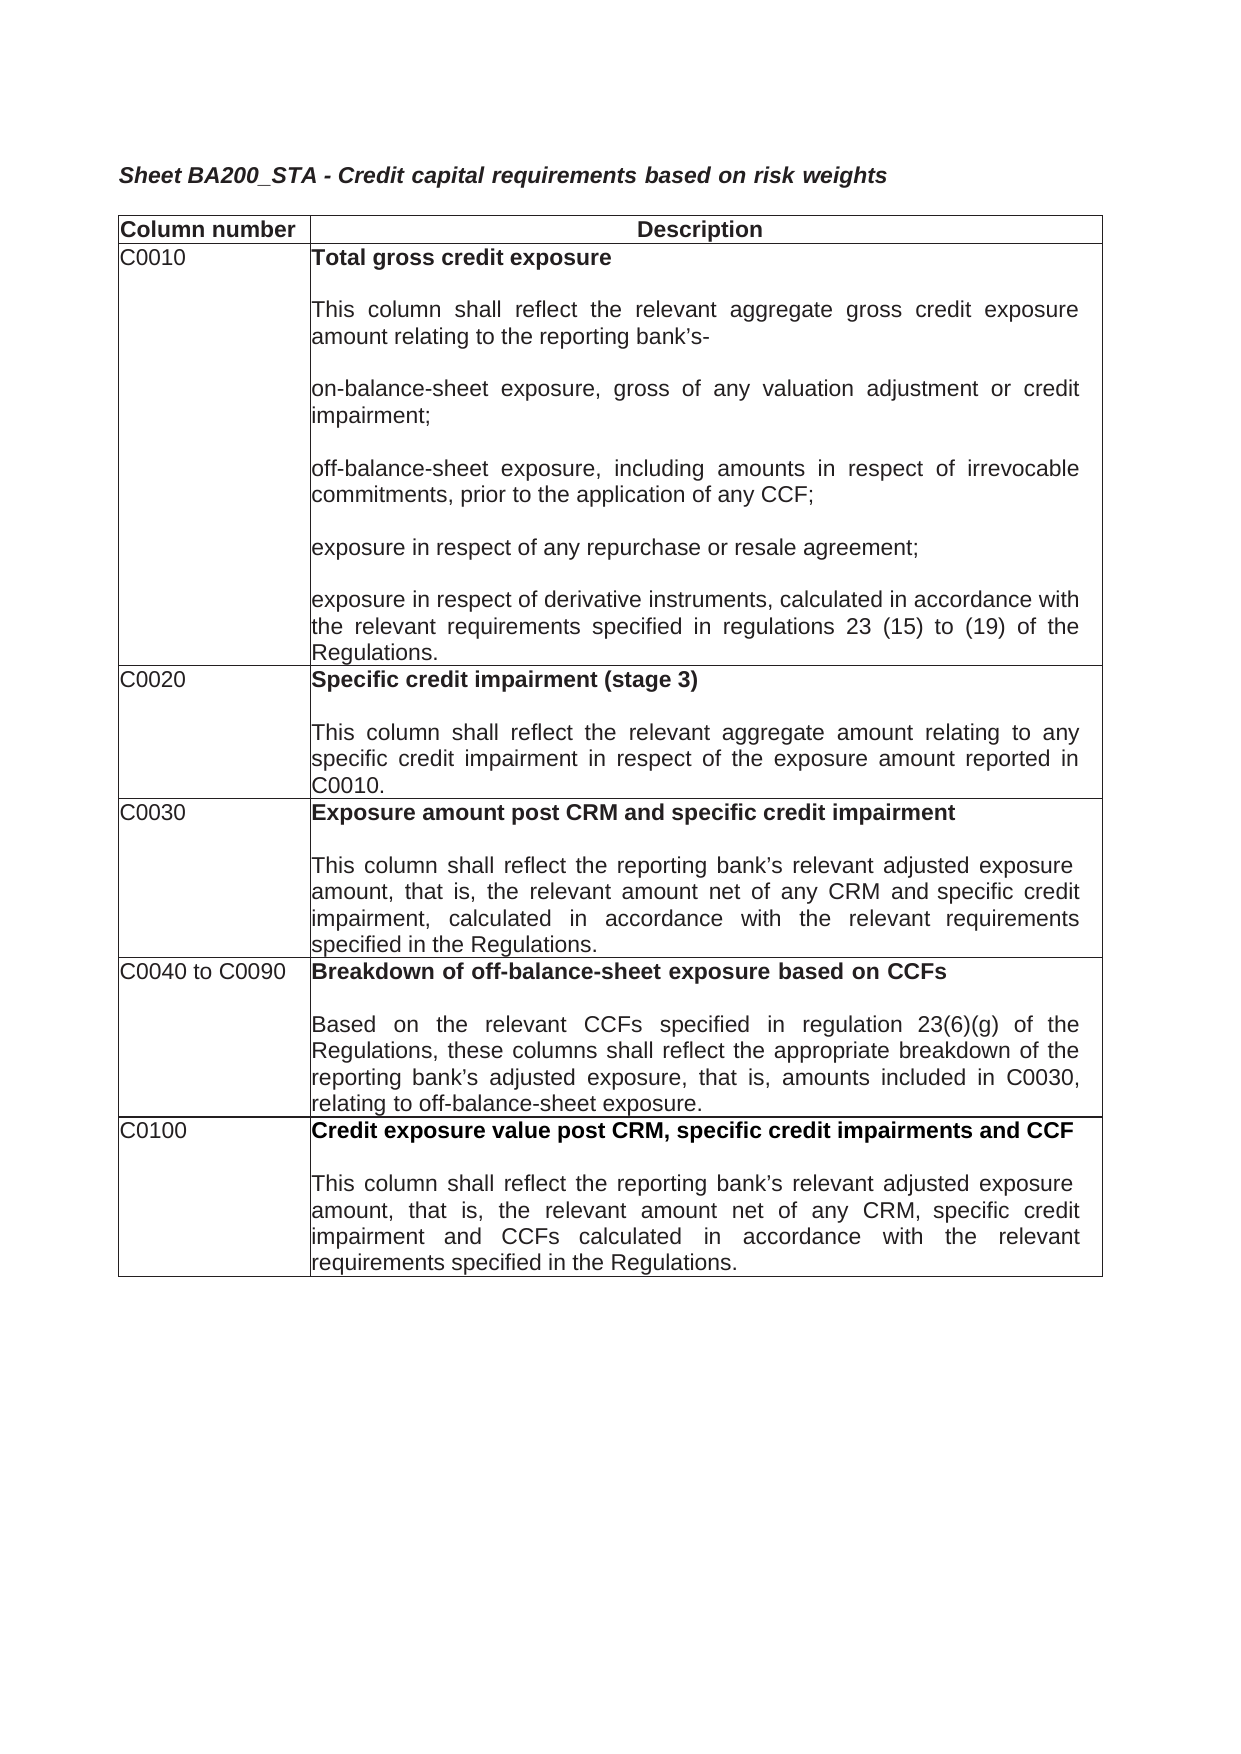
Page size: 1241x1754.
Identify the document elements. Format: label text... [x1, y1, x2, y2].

table_cell Exposure amount post CRM and specific credit impairment This column shall reflect the reporting bank’s relevant adjusted exposure amount, that is, the relevant amount net of any CRM and specific credit impairment, calculated in accordance with the relevant requirements specified in the Regulations. [311, 799, 1102, 957]
table_cell C0010 [119, 244, 310, 665]
table_cell Breakdown of off-balance-sheet exposure based on CCFs Based on the relevant CCFs specified in regulation 23(6)(g) of the Regulations, these columns shall reflect the appropriate breakdown of the reporting bank’s adjusted exposure, that is, amounts included in C0030, relating to off-balance-sheet exposure. [311, 958, 1102, 1116]
table_header Description [311, 216, 1102, 243]
table_cell Total gross credit exposure This column shall reflect the relevant aggregate gross credit exposure amount relating to the reporting bank’s- on-balance-sheet exposure, gross of any valuation adjustment or credit impairment; off-balance-sheet exposure, including amounts in respect of irrevocable commitments, prior to the application of any CCF; exposure in respect of any repurchase or resale agreement; exposure in respect of derivative instruments, calculated in accordance with the relevant requirements specified in regulations 23 (15) to (19) of the Regulations. [311, 244, 1102, 665]
table_cell C0020 [119, 666, 310, 798]
table_cell Specific credit impairment (stage 3) This column shall reflect the relevant aggregate amount relating to any specific credit impairment in respect of the exposure amount reported in C0010. [311, 666, 1102, 798]
table_cell C0030 [119, 799, 310, 957]
table_cell C0040 to C0090 [119, 958, 310, 1116]
text Sheet BA200_STA - Credit capital requirements based on risk weights [119, 162, 1093, 189]
table_cell Credit exposure value post CRM, specific credit impairments and CCF This column shall reflect the reporting bank’s relevant adjusted exposure amount, that is, the relevant amount net of any CRM, specific credit impairment and CCFs calculated in accordance with the relevant requirements specified in the Regulations. [311, 1118, 1102, 1276]
table_header Column number [119, 216, 310, 243]
table_cell C0100 [119, 1118, 310, 1276]
